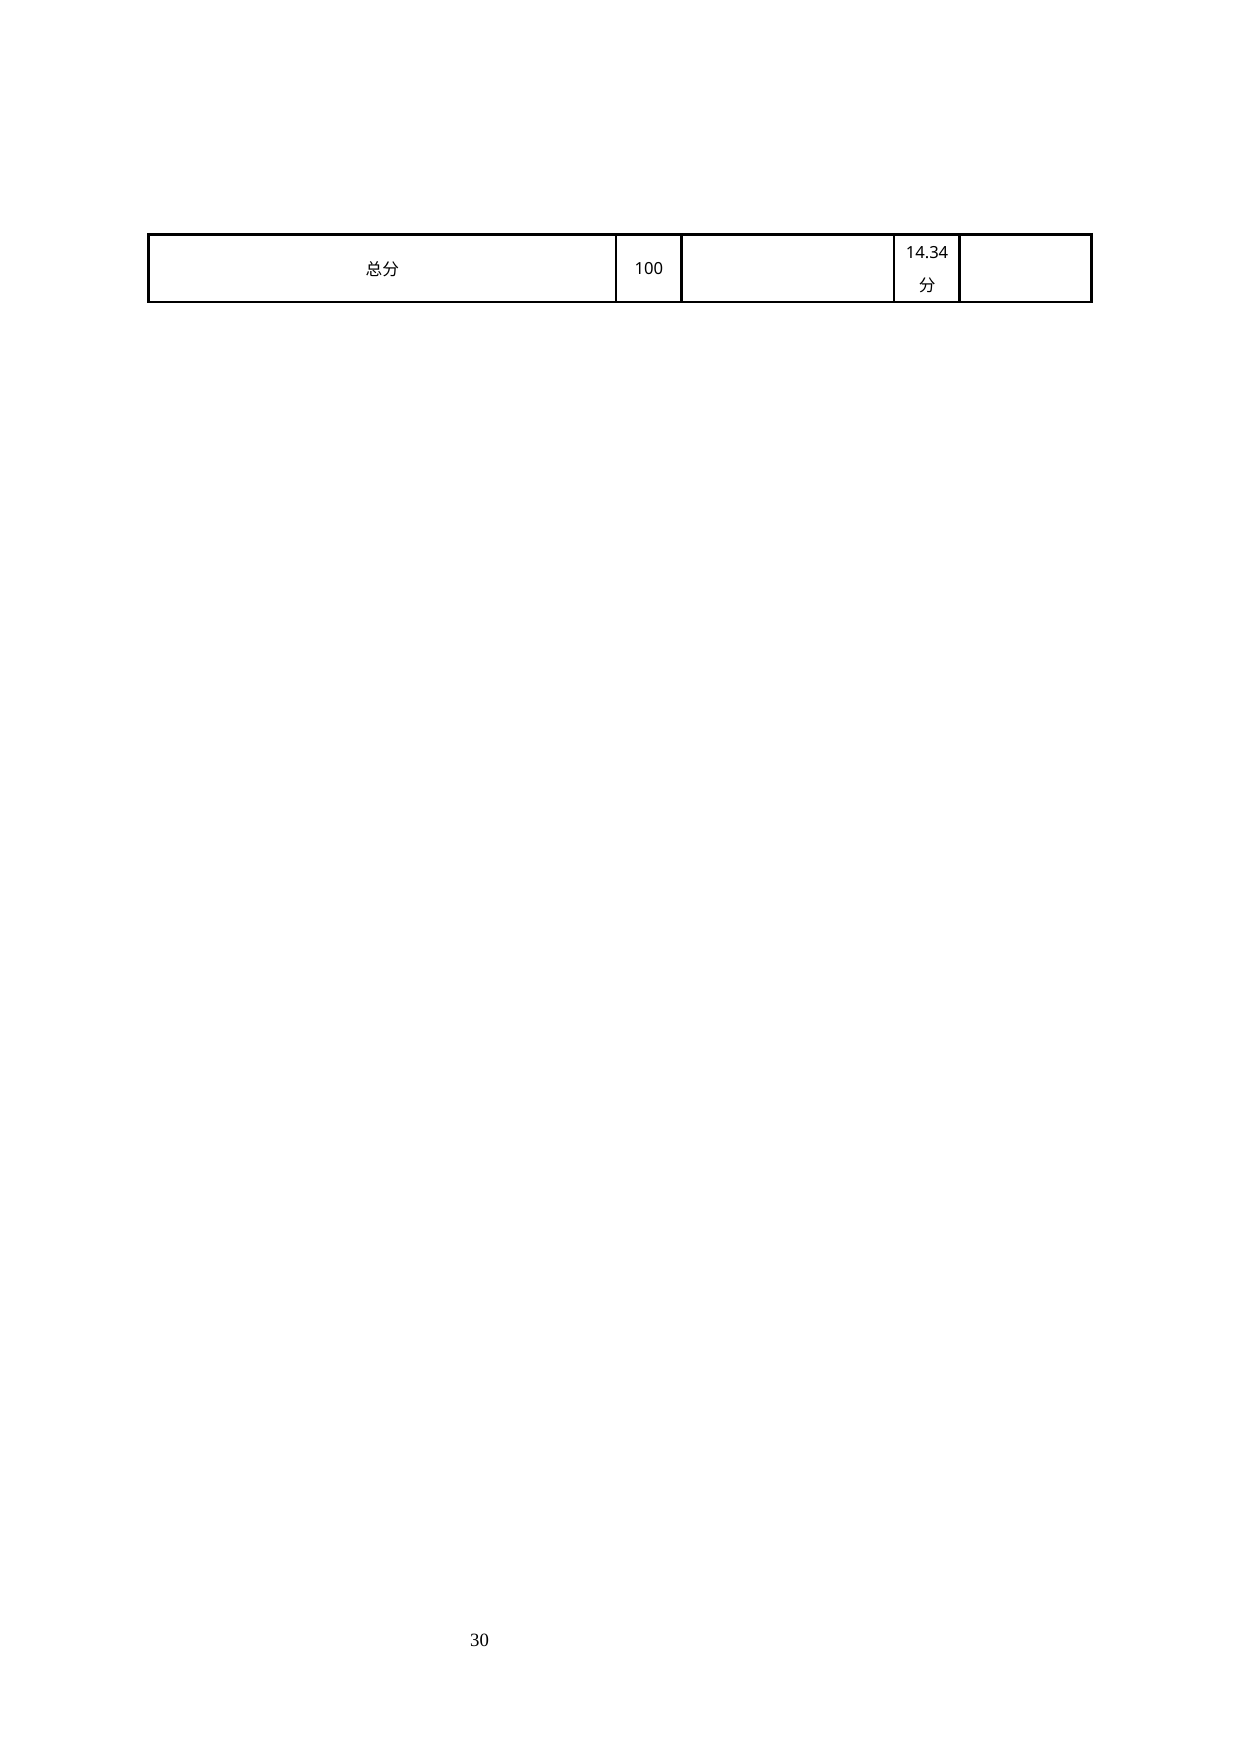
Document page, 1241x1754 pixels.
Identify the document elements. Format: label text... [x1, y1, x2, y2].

table_cell 100 [617, 236, 680, 301]
table_cell [961, 236, 1090, 301]
table_cell [683, 236, 893, 301]
table_cell 14.34分 [895, 236, 958, 301]
table_cell 总分 [150, 236, 615, 301]
